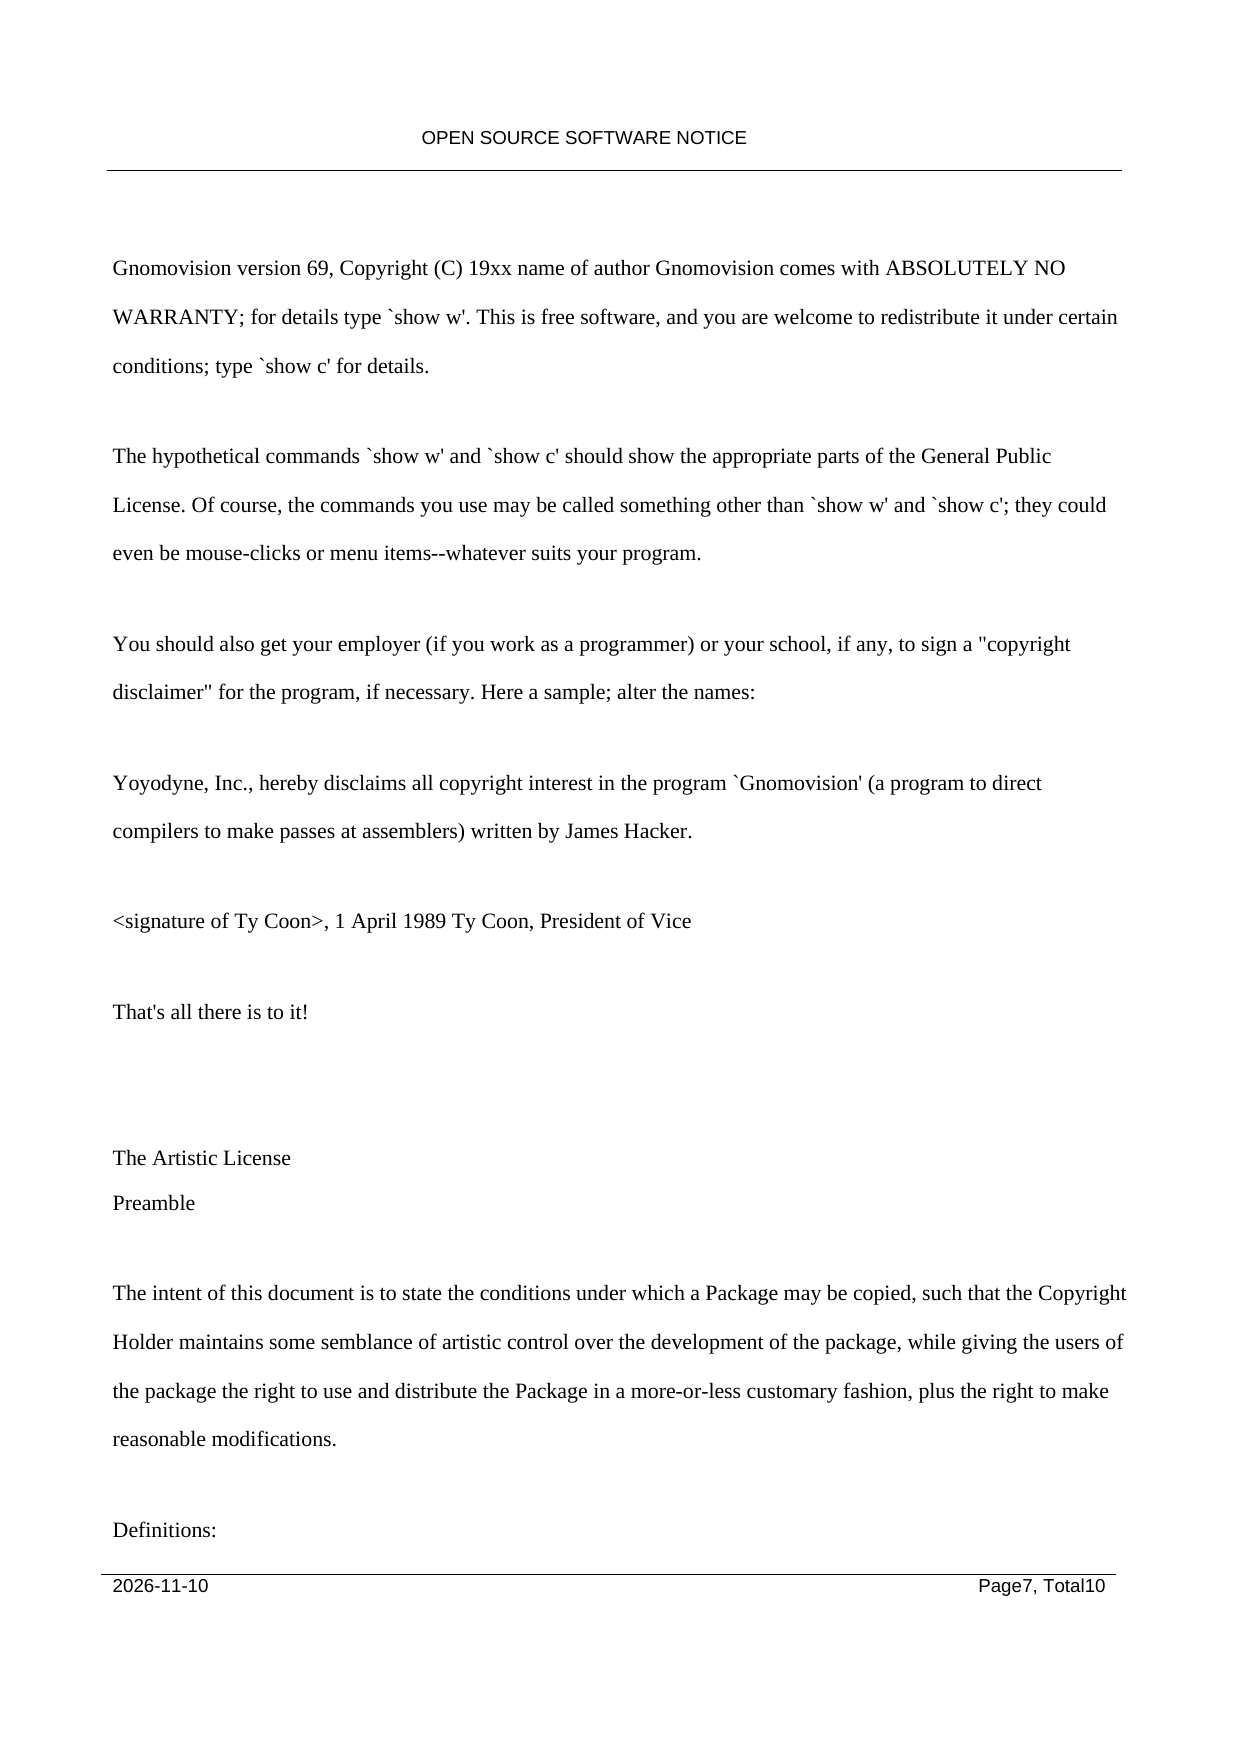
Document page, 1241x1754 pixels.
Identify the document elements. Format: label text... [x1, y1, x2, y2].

text Gnomovision version 69, Copyright (C) 19xx name of author Gnomovision comes with ABSOLUTELY NO WARRANTY; for details type `show w'. This is free software, and you are welcome to redistribute it under certain conditions; type `show c' for details. [112, 251, 1128, 381]
text That's all there is to it! The Artistic License [112, 995, 1128, 1174]
text Preamble [112, 1186, 1128, 1219]
text The intent of this document is to state the conditions under which a Package may be copied, such that the Copyright Holder maintains some semblance of artistic control over the development of the package, while giving the users of the package the right to use and distribute the Package in a more-or-less customary fashion, plus the right to make reasonable modifications. [112, 1277, 1128, 1455]
text Definitions: [112, 1513, 1128, 1546]
text <signature of Ty Coon>, 1 April 1989 Ty Coon, President of Vice [112, 905, 1128, 937]
text The hypothetical commands `show w' and `show c' should show the appropriate parts of the General Public License. Of course, the commands you use may be called something other than `show w' and `show c'; they could even be mouse-clicks or menu items--whatever suits your program. [112, 439, 1128, 569]
text You should also get your employer (if you work as a programmer) or your school, if any, to sign a "copyright disclaimer" for the program, if necessary. Here a sample; alter the names: [112, 627, 1128, 708]
text Yoyodyne, Inc., hereby disclaims all copyright interest in the program `Gnomovision' (a program to direct compilers to make passes at assemblers) written by James Hacker. [112, 766, 1128, 847]
